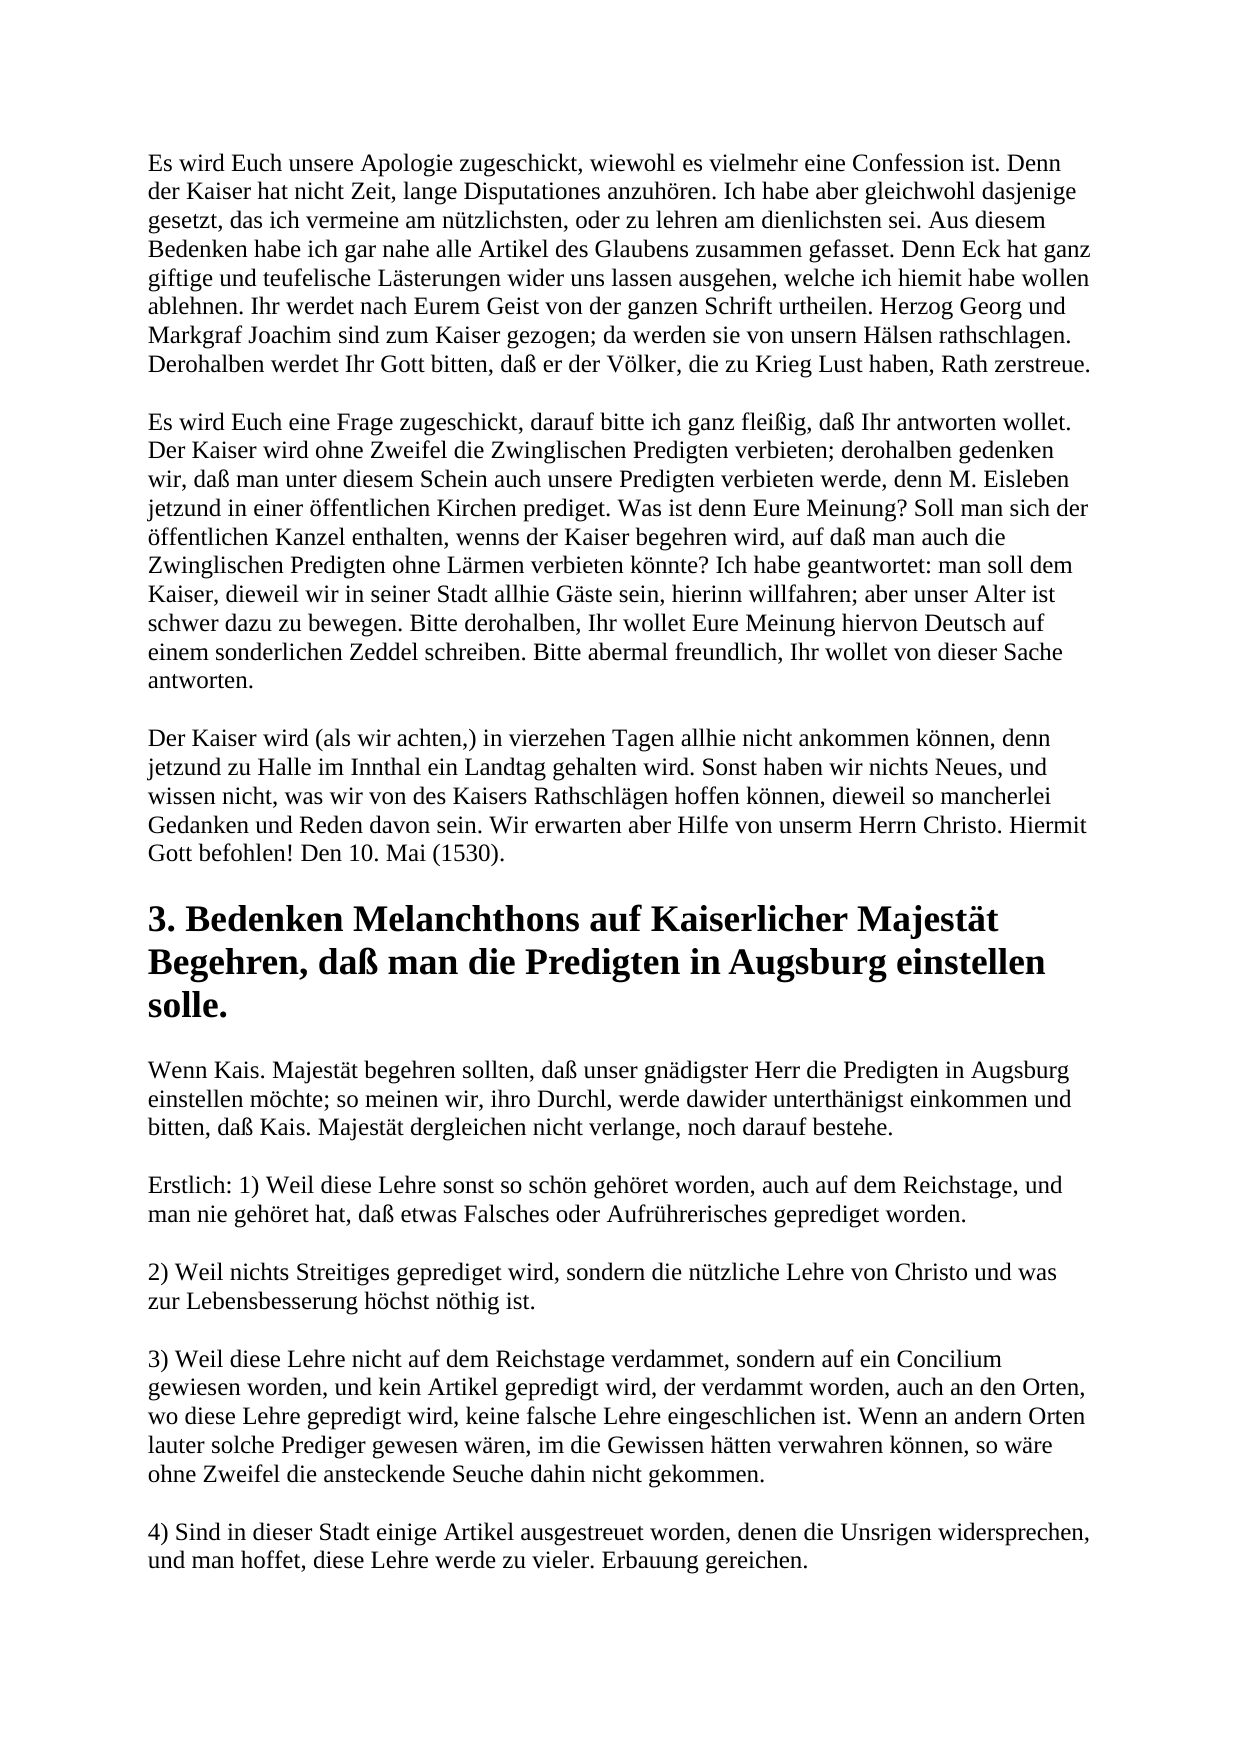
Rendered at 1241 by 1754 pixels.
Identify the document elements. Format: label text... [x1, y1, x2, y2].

text Es wird Euch eine Frage zugeschickt, darauf bitte ich ganz fleißig, daß Ihr antworten wollet. Der Kaiser wird ohne Zweifel die Zwinglischen Predigten verbieten; derohalben gedenken wir, daß man unter diesem Schein auch unsere Predigten verbieten werde, denn M. Eisleben jetzund in einer öffentlichen Kirchen prediget. Was ist denn Eure Meinung? Soll man sich der öffentlichen Kanzel enthalten, wenns der Kaiser begehren wird, auf daß man auch die Zwinglischen Predigten ohne Lärmen verbieten könnte? Ich habe geantwortet: man soll dem Kaiser, dieweil wir in seiner Stadt allhie Gäste sein, hierinn willfahren; aber unser Alter ist schwer dazu zu bewegen. Bitte derohalben, Ihr wollet Eure Meinung hiervon Deutsch auf einem sonderlichen Zeddel schreiben. Bitte abermal freundlich, Ihr wollet von dieser Sache antworten. [148, 407, 1093, 694]
text Wenn Kais. Majestät begehren sollten, daß unser gnädigster Herr die Predigten in Augsburg einstellen möchte; so meinen wir, ihro Durchl, werde dawider unterthänigst einkommen und bitten, daß Kais. Majestät dergleichen nicht verlange, noch darauf bestehe. [148, 1055, 1093, 1141]
subtitle 3. Bedenken Melanchthons auf Kaiserlicher Majestät Begehren, daß man die Predigten in Augsburg einstellen solle. [148, 896, 1093, 1026]
text Der Kaiser wird (als wir achten,) in vierzehen Tagen allhie nicht ankommen können, denn jetzund zu Halle im Innthal ein Landtag gehalten wird. Sonst haben wir nichts Neues, und wissen nicht, was wir von des Kaisers Rathschlägen hoffen können, dieweil so mancherlei Gedanken und Reden davon sein. Wir erwarten aber Hilfe von unserm Herrn Christo. Hiermit Gott befohlen! Den 10. Mai (1530). [148, 723, 1093, 867]
text 4) Sind in dieser Stadt einige Artikel ausgestreuet worden, denen die Unsrigen widersprechen, und man hoffet, diese Lehre werde zu vieler. Erbauung gereichen. [148, 1517, 1093, 1574]
text Es wird Euch unsere Apologie zugeschickt, wiewohl es vielmehr eine Confession ist. Denn der Kaiser hat nicht Zeit, lange Disputationes anzuhören. Ich habe aber gleichwohl dasjenige gesetzt, das ich vermeine am nützlichsten, oder zu lehren am dienlichsten sei. Aus diesem Bedenken habe ich gar nahe alle Artikel des Glaubens zusammen gefasset. Denn Eck hat ganz giftige und teufelische Lästerungen wider uns lassen ausgehen, welche ich hiemit habe wollen ablehnen. Ihr werdet nach Eurem Geist von der ganzen Schrift urtheilen. Herzog Georg und Markgraf Joachim sind zum Kaiser gezogen; da werden sie von unsern Hälsen rathschlagen. Derohalben werdet Ihr Gott bitten, daß er der Völker, die zu Krieg Lust haben, Rath zerstreue. [148, 148, 1093, 378]
text 2) Weil nichts Streitiges geprediget wird, sondern die nützliche Lehre von Christo und was zur Lebensbesserung höchst nöthig ist. [148, 1257, 1093, 1314]
text Erstlich: 1) Weil diese Lehre sonst so schön gehöret worden, auch auf dem Reichstage, und man nie gehöret hat, daß etwas Falsches oder Aufrührerisches geprediget worden. [148, 1170, 1093, 1228]
text 3) Weil diese Lehre nicht auf dem Reichstage verdammet, sondern auf ein Concilium gewiesen worden, und kein Artikel gepredigt wird, der verdammt worden, auch an den Orten, wo diese Lehre gepredigt wird, keine falsche Lehre eingeschlichen ist. Wenn an andern Orten lauter solche Prediger gewesen wären, im die Gewissen hätten verwahren können, so wäre ohne Zweifel die ansteckende Seuche dahin nicht gekommen. [148, 1344, 1093, 1487]
